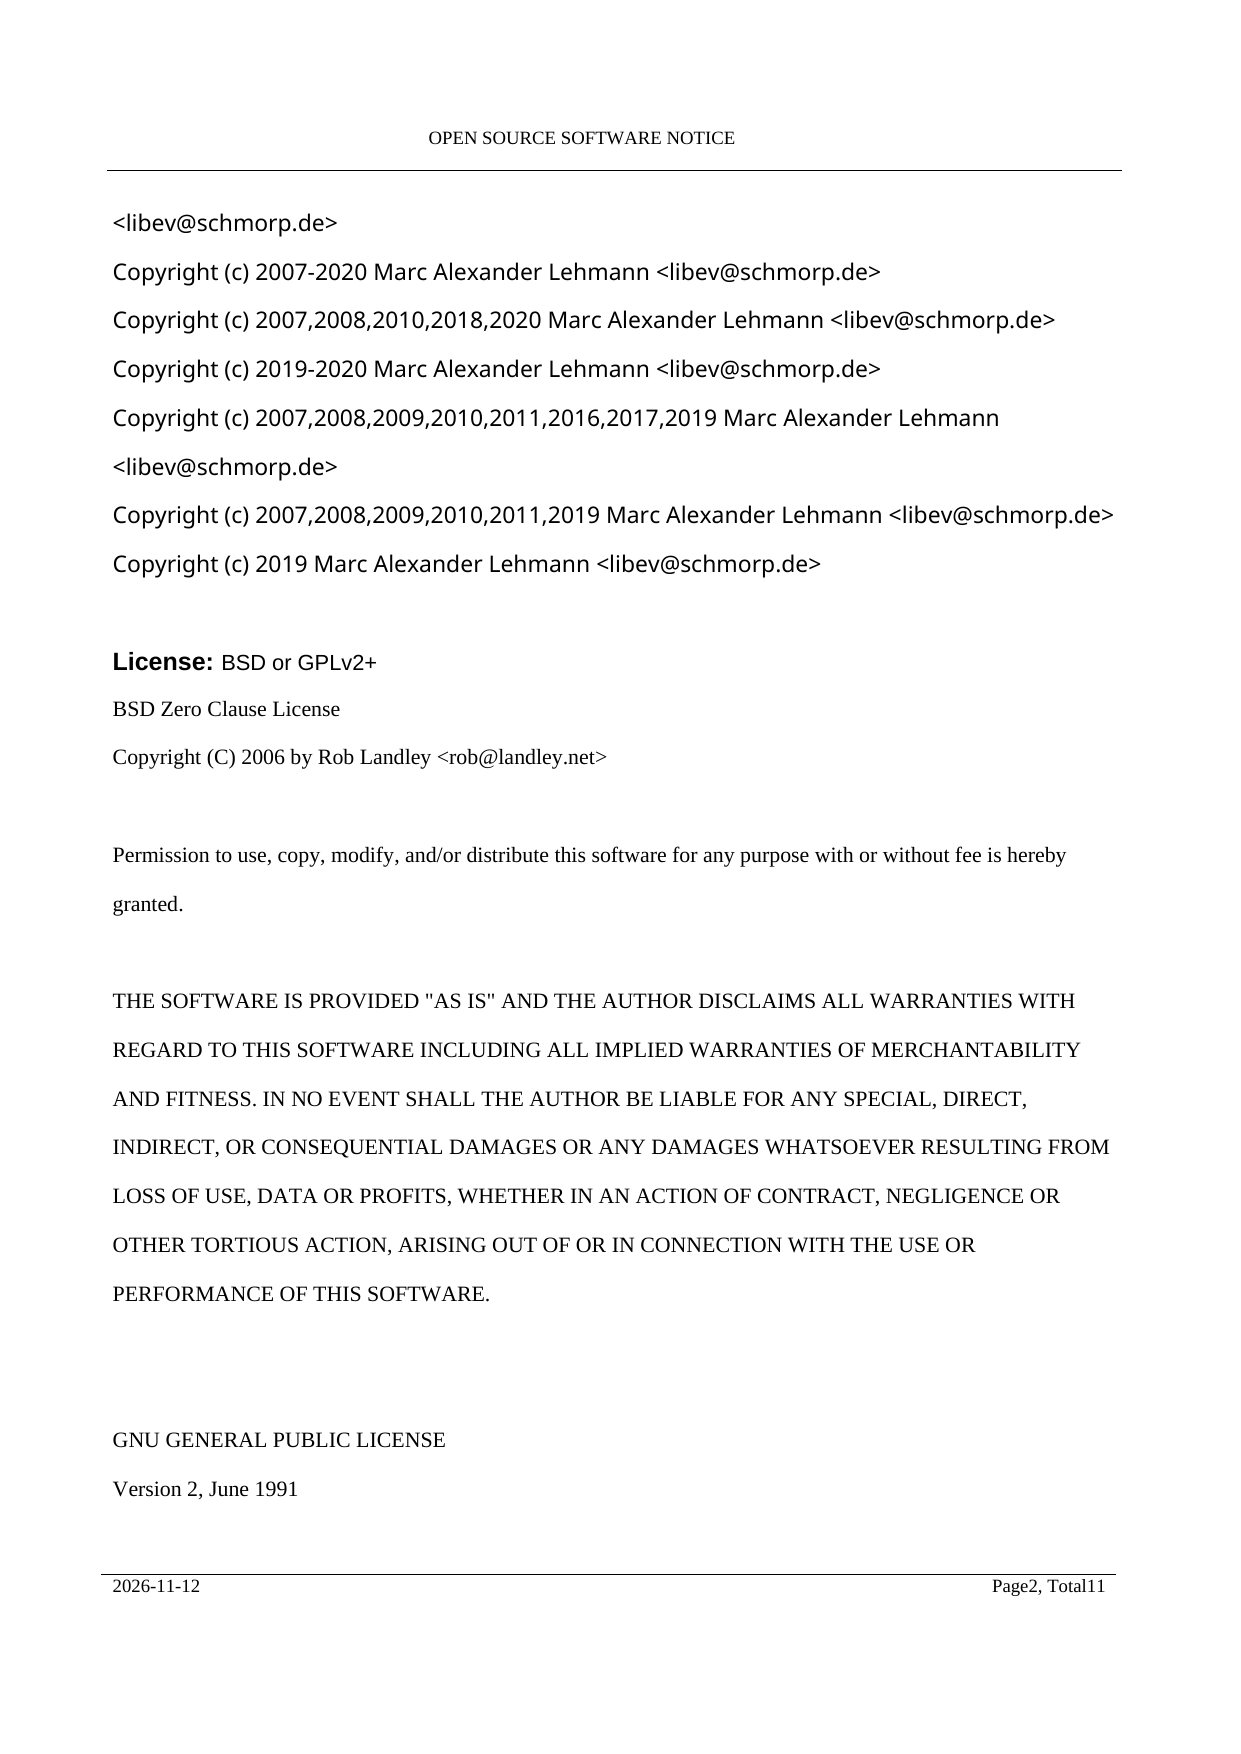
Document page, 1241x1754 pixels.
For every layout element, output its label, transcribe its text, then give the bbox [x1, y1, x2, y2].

text License: BSD or GPLv2+ [112, 645, 1128, 678]
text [112, 692, 1128, 1504]
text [112, 206, 1128, 629]
